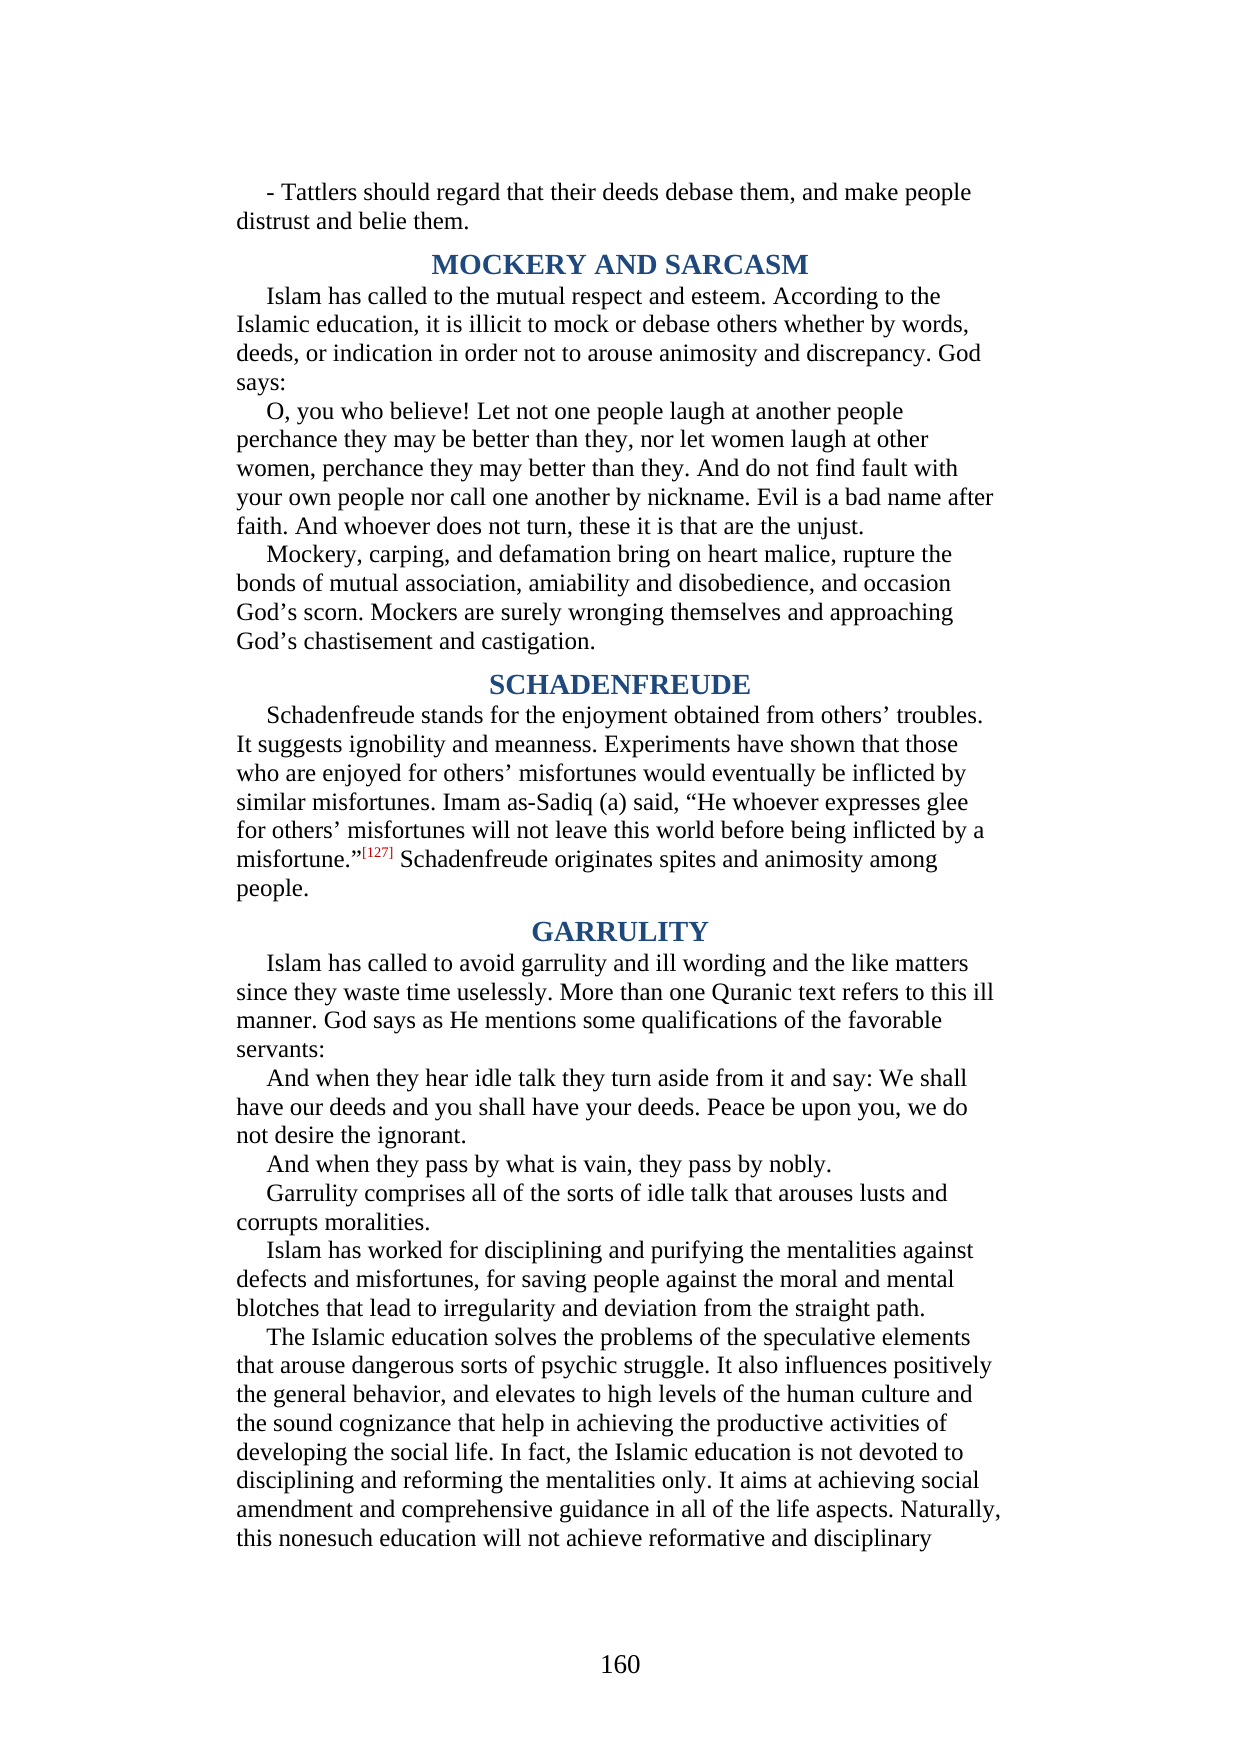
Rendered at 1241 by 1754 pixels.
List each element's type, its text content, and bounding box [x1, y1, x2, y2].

text Islam has called to the mutual respect and esteem. According to the Islamic education, it is illicit to mock or debase others whether by words, deeds, or indication in order not to arouse animosity and discrepancy. God says: [236, 281, 1004, 396]
subtitle MOCKERY AND SARCASM [236, 247, 1004, 281]
text And when they pass by what is vain, they pass by nobly. [236, 1149, 1004, 1178]
text - Tattlers should regard that their deeds debase them, and make people distrust and belie them. [236, 177, 1004, 235]
text Mockery, carping, and defamation bring on heart malice, rupture the bonds of mutual association, amiability and disobedience, and occasion God’s scorn. Mockers are surely wronging themselves and approaching God’s chastisement and castigation. [236, 539, 1004, 654]
subtitle SCHADENFREUDE [236, 667, 1004, 701]
text Islam has called to avoid garrulity and ill wording and the like matters since they waste time uselessly. More than one Quranic text refers to this ill manner. God says as He mentions some qualifications of the favorable servants: [236, 948, 1004, 1063]
text Islam has worked for disciplining and purifying the mentalities against defects and misfortunes, for saving people against the moral and mental blotches that lead to irregularity and deviation from the straight path. [236, 1235, 1004, 1322]
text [236, 1322, 1004, 1552]
text Garrulity comprises all of the sorts of idle talk that arouses lusts and corrupts moralities. [236, 1178, 1004, 1235]
text And when they hear idle talk they turn aside from it and say: We shall have our deeds and you shall have your deeds. Peace be upon you, we do not desire the ignorant. [236, 1063, 1004, 1149]
text O, you who believe! Let not one people laugh at another people perchance they may be better than they, nor let women laugh at other women, perchance they may better than they. And do not find fault with your own people nor call one another by nickname. Evil is a bad name after faith. And whoever does not turn, these it is that are the unjust. [236, 396, 1004, 539]
text Schadenfreude stands for the enjoyment obtained from others’ troubles. It suggests ignobility and meanness. Experiments have shown that those who are enjoyed for others’ misfortunes would eventually be inflicted by similar misfortunes. Imam as-Sadiq (a) said, “He whoever expresses glee for others’ misfortunes will not leave this world before being inflicted by a misfortune.”[127] Schadenfreude originates spites and animosity among people. [236, 701, 1004, 902]
subtitle GARRULITY [236, 914, 1004, 948]
